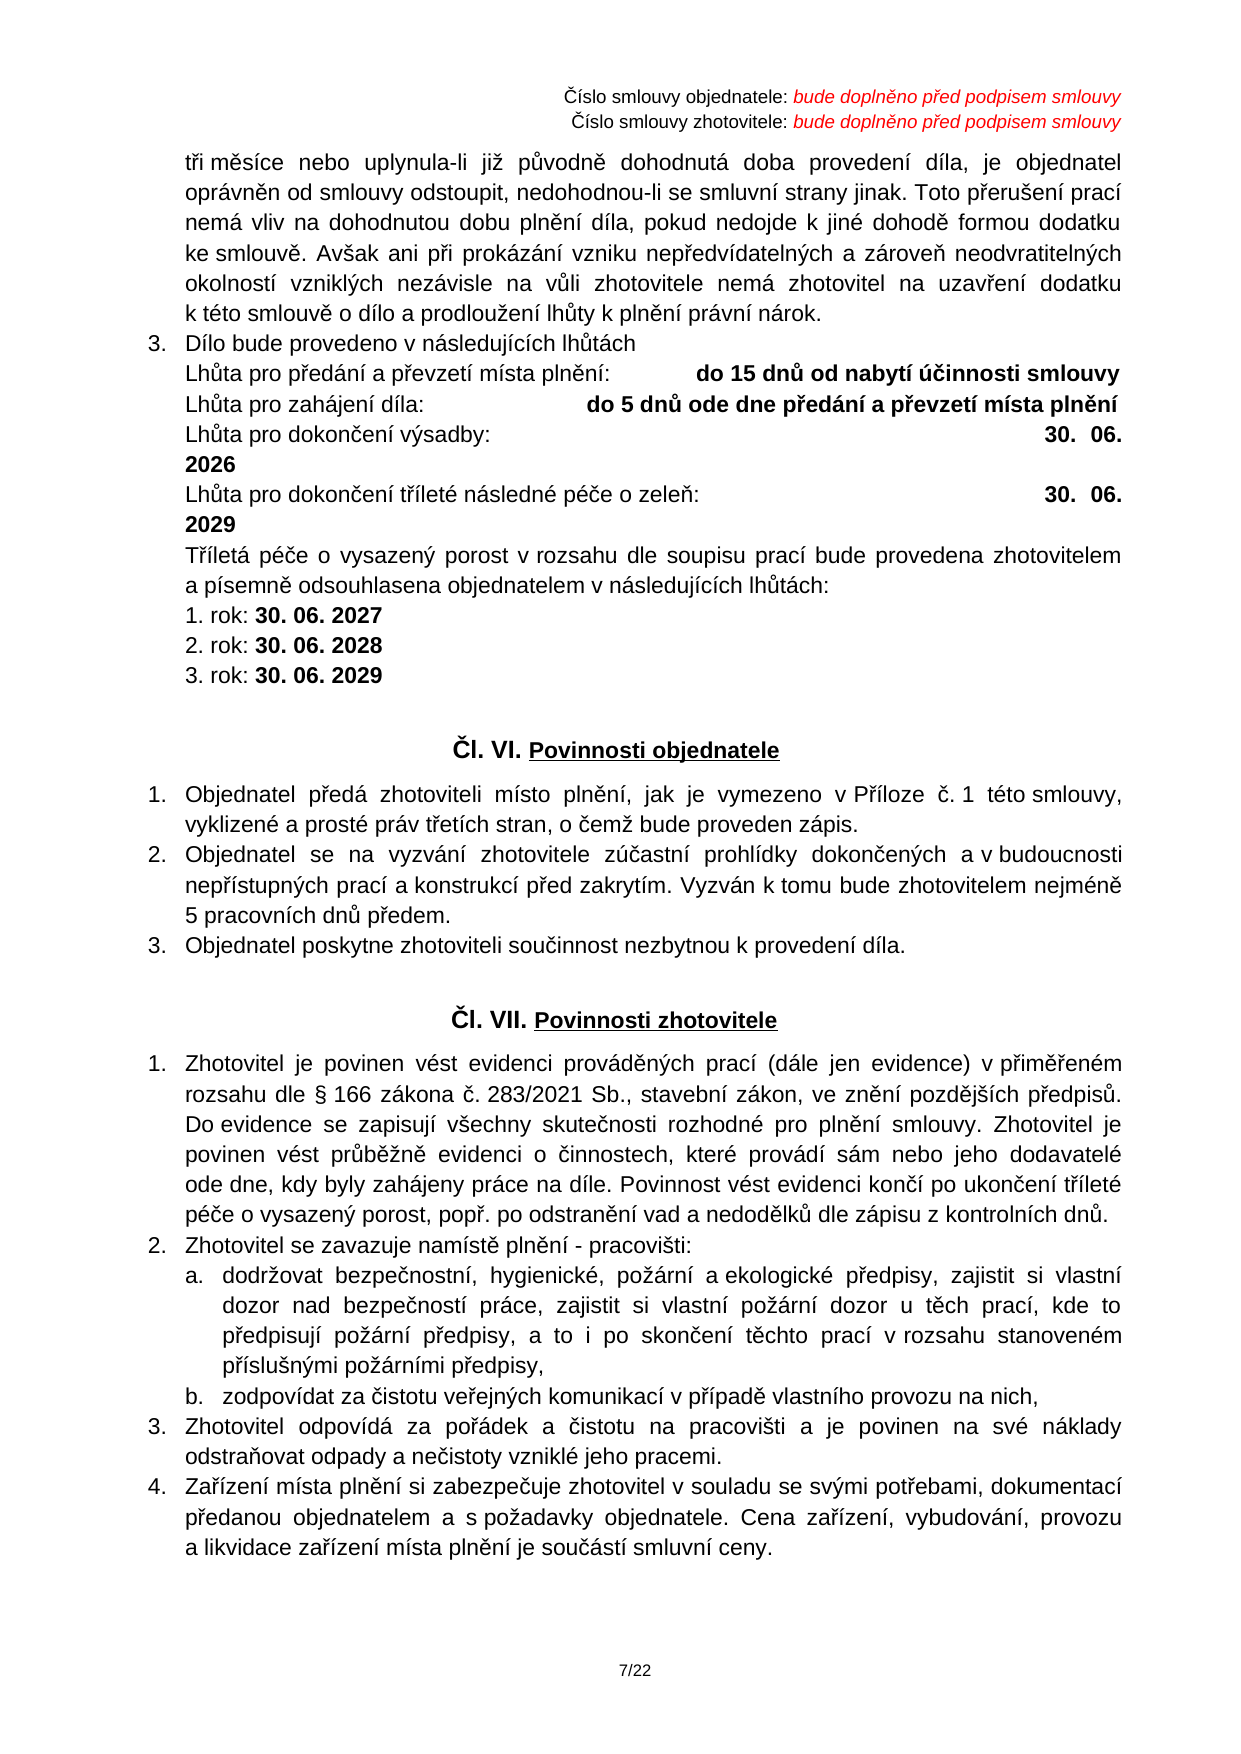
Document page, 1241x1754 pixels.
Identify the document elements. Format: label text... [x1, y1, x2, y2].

text Lhůta pro zahájení díla: do 5 dnů ode dne předání a převzetí místa plnění [185, 391, 1122, 417]
list Dílo bude provedeno v následujících lhůtách [148, 330, 1122, 357]
text Povinnosti objednatele [148, 735, 1122, 764]
text 2. rok: 30. 06. 2028 [185, 632, 1122, 659]
list dodržovat bezpečnostní, hygienické, požární a ekologické předpisy, zajistit si vlastní dozor nad bezpečností práce, zajistit si vlastní požární dozor u těch prací, kde to předpisují požární předpisy, a to i po skončení těchto prací v rozsahu stanoveném příslušnými požárními předpisy, [185, 1262, 1122, 1379]
list Objednatel předá zhotoviteli místo plnění, jak je vymezeno v Příloze č. 1 této smlouvy, vyklizené a prosté práv třetích stran, o čemž bude proveden zápis. [148, 781, 1122, 837]
list Objednatel se na vyzvání zhotovitele zúčastní prohlídky dokončených a v budoucnosti nepřístupných prací a konstrukcí před zakrytím. Vyzván k tomu bude zhotovitelem nejméně 5 pracovních dnů předem. [148, 841, 1122, 928]
list Objednatel poskytne zhotoviteli součinnost nezbytnou k provedení díla. [148, 932, 1122, 958]
list Zařízení místa plnění si zabezpečuje zhotovitel v souladu se svými potřebami, dokumentací předanou objednatelem a s požadavky objednatele. Cena zařízení, vybudování, provozu a likvidace zařízení místa plnění je součástí smluvní ceny. [148, 1473, 1122, 1560]
text Lhůta pro dokončení výsadby: 30. 06. 2026 [185, 421, 1122, 477]
text 1. rok: 30. 06. 2027 [185, 602, 1122, 628]
list Zhotovitel je povinen vést evidenci prováděných prací (dále jen evidence) v přiměřeném rozsahu dle § 166 zákona č. 283/2021 Sb., stavební zákon, ve znění pozdějších předpisů. Do evidence se zapisují všechny skutečnosti rozhodné pro plnění smlouvy. Zhotovitel je povinen vést průběžně evidenci o činnostech, které provádí sám nebo jeho dodavatelé ode dne, kdy byly zahájeny práce na díle. Povinnost vést evidenci končí po ukončení tříleté péče o vysazený porost, popř. po odstranění vad a nedodělků dle zápisu z kontrolních dnů. [148, 1050, 1122, 1228]
text Lhůta pro předání a převzetí místa plnění: do 15 dnů od nabytí účinnosti smlouvy [185, 360, 1122, 387]
list zodpovídat za čistotu veřejných komunikací v případě vlastního provozu na nich, [185, 1383, 1122, 1409]
list Zhotovitel odpovídá za pořádek a čistotu na pracovišti a je povinen na své náklady odstraňovat odpady a nečistoty vzniklé jeho pracemi. [148, 1413, 1122, 1469]
text 3. rok: 30. 06. 2029 [185, 662, 1122, 689]
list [148, 149, 1122, 326]
text Lhůta pro dokončení tříleté následné péče o zeleň: 30. 06. 2029 [185, 481, 1122, 538]
list Zhotovitel se zavazuje namístě plnění - pracovišti: [148, 1232, 1122, 1258]
text Povinnosti zhotovitele [148, 1005, 1122, 1034]
text Tříletá péče o vysazený porost v rozsahu dle soupisu prací bude provedena zhotovitelem a písemně odsouhlasena objednatelem v následujících lhůtách: [185, 542, 1122, 598]
